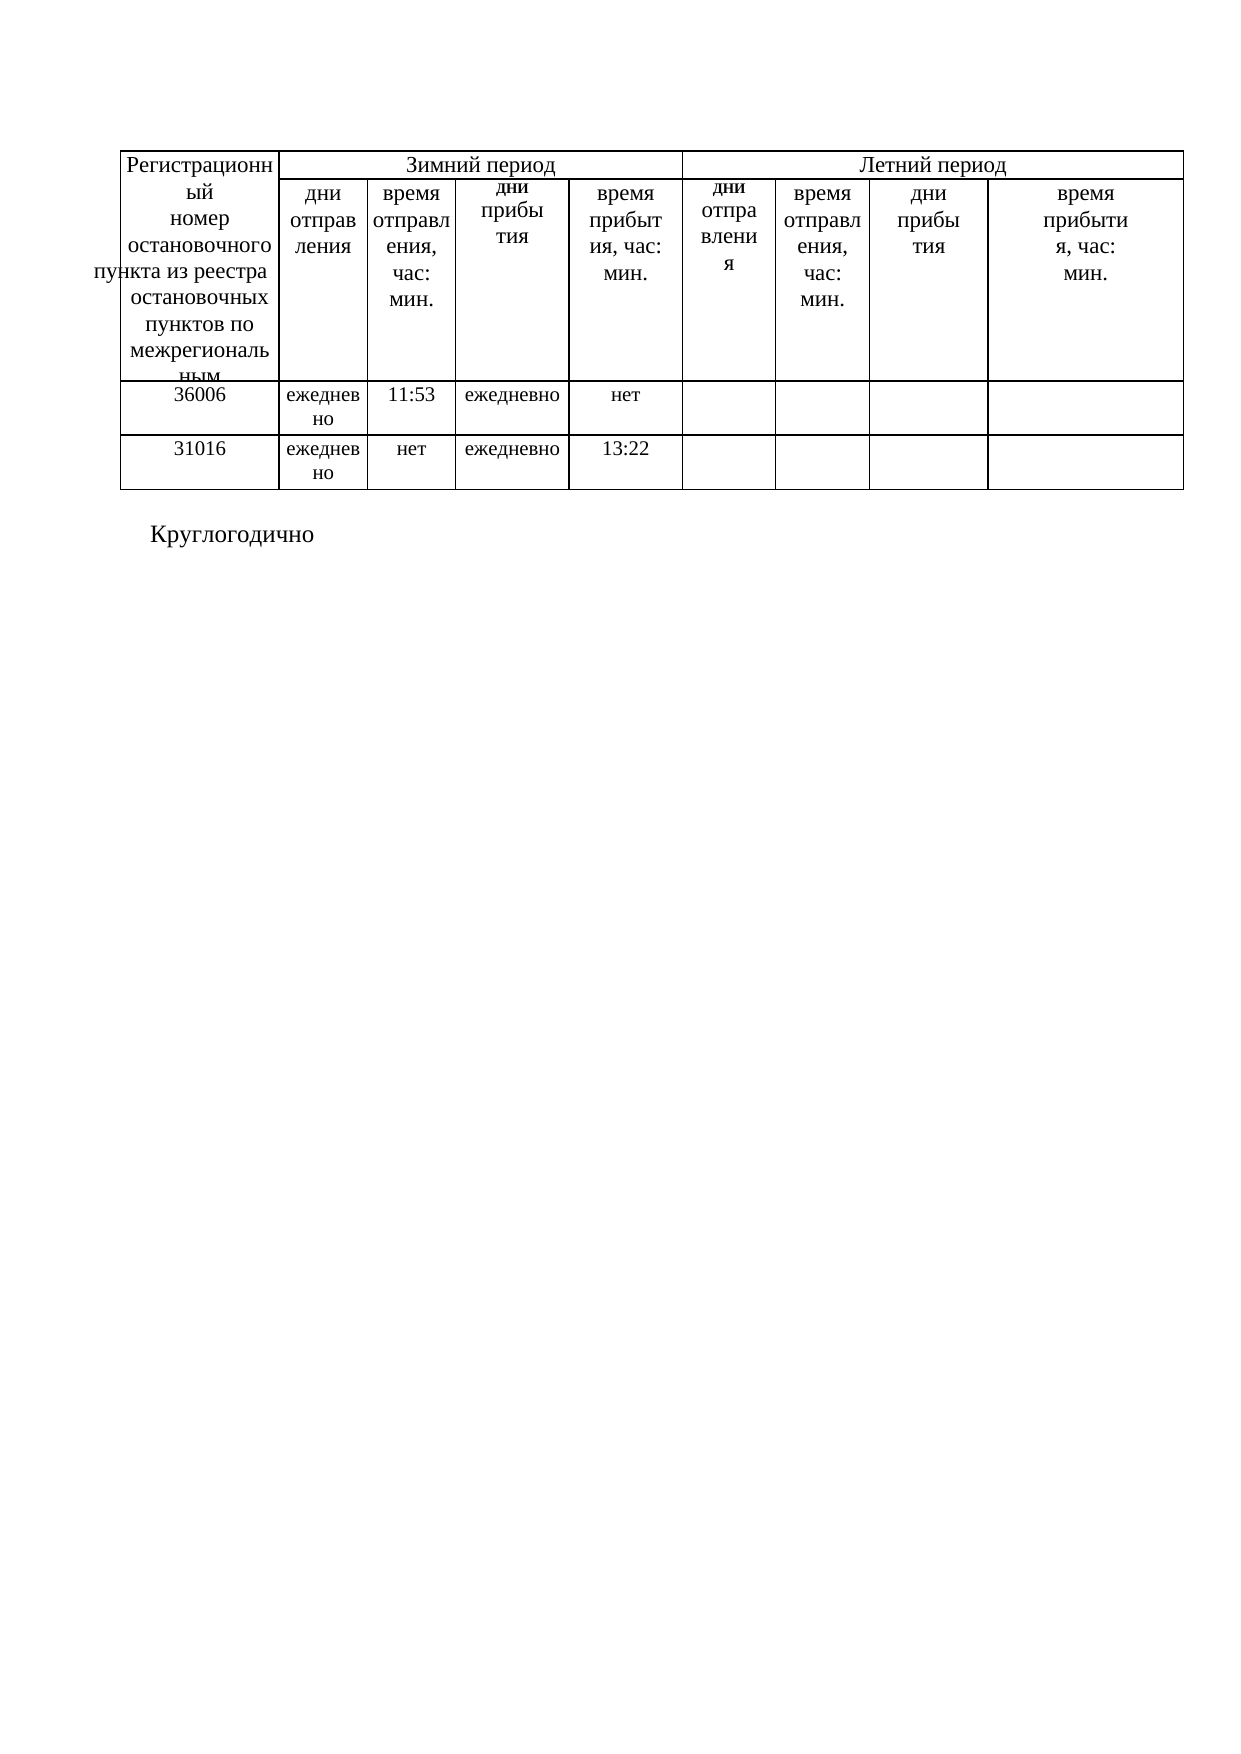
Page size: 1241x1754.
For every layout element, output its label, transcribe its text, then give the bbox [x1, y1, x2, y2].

table_cell время отправл ения, час: мин. [776, 180, 869, 380]
table_cell дни прибы тия [870, 180, 987, 380]
table_cell [870, 436, 987, 489]
table_cell ДНИ отпра влени я [683, 180, 775, 380]
table_cell [776, 436, 869, 489]
table_cell [683, 382, 775, 434]
table_cell нет [570, 382, 682, 434]
table_cell [776, 382, 869, 434]
table_cell 11:53 [368, 382, 455, 434]
table_cell время прибыт ия, час: мин. [570, 180, 682, 380]
table_cell [989, 436, 1183, 489]
table_cell 31016 [121, 436, 278, 489]
table_header Летний период [683, 152, 1183, 178]
table_cell ежедневно [456, 382, 568, 434]
table_header Зимний период [280, 152, 682, 178]
table_cell [989, 382, 1183, 434]
table_cell [683, 436, 775, 489]
table_cell дни отправ ления [280, 180, 367, 380]
table_cell 13:22 [570, 436, 682, 489]
table_cell [870, 382, 987, 434]
table_cell ежедневно [456, 436, 568, 489]
table_cell ДНИ прибы тия [456, 180, 568, 380]
table_cell время отправл ения, час: мин. [368, 180, 455, 380]
table_cell время прибыти я, час: мин. [989, 180, 1183, 380]
table_cell нет [368, 436, 455, 489]
table_cell 36006 [121, 382, 278, 434]
table_cell ежедневно [280, 382, 367, 434]
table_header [121, 152, 278, 380]
table_cell ежедневно [280, 436, 367, 489]
text Круглогодично [150, 519, 1090, 548]
